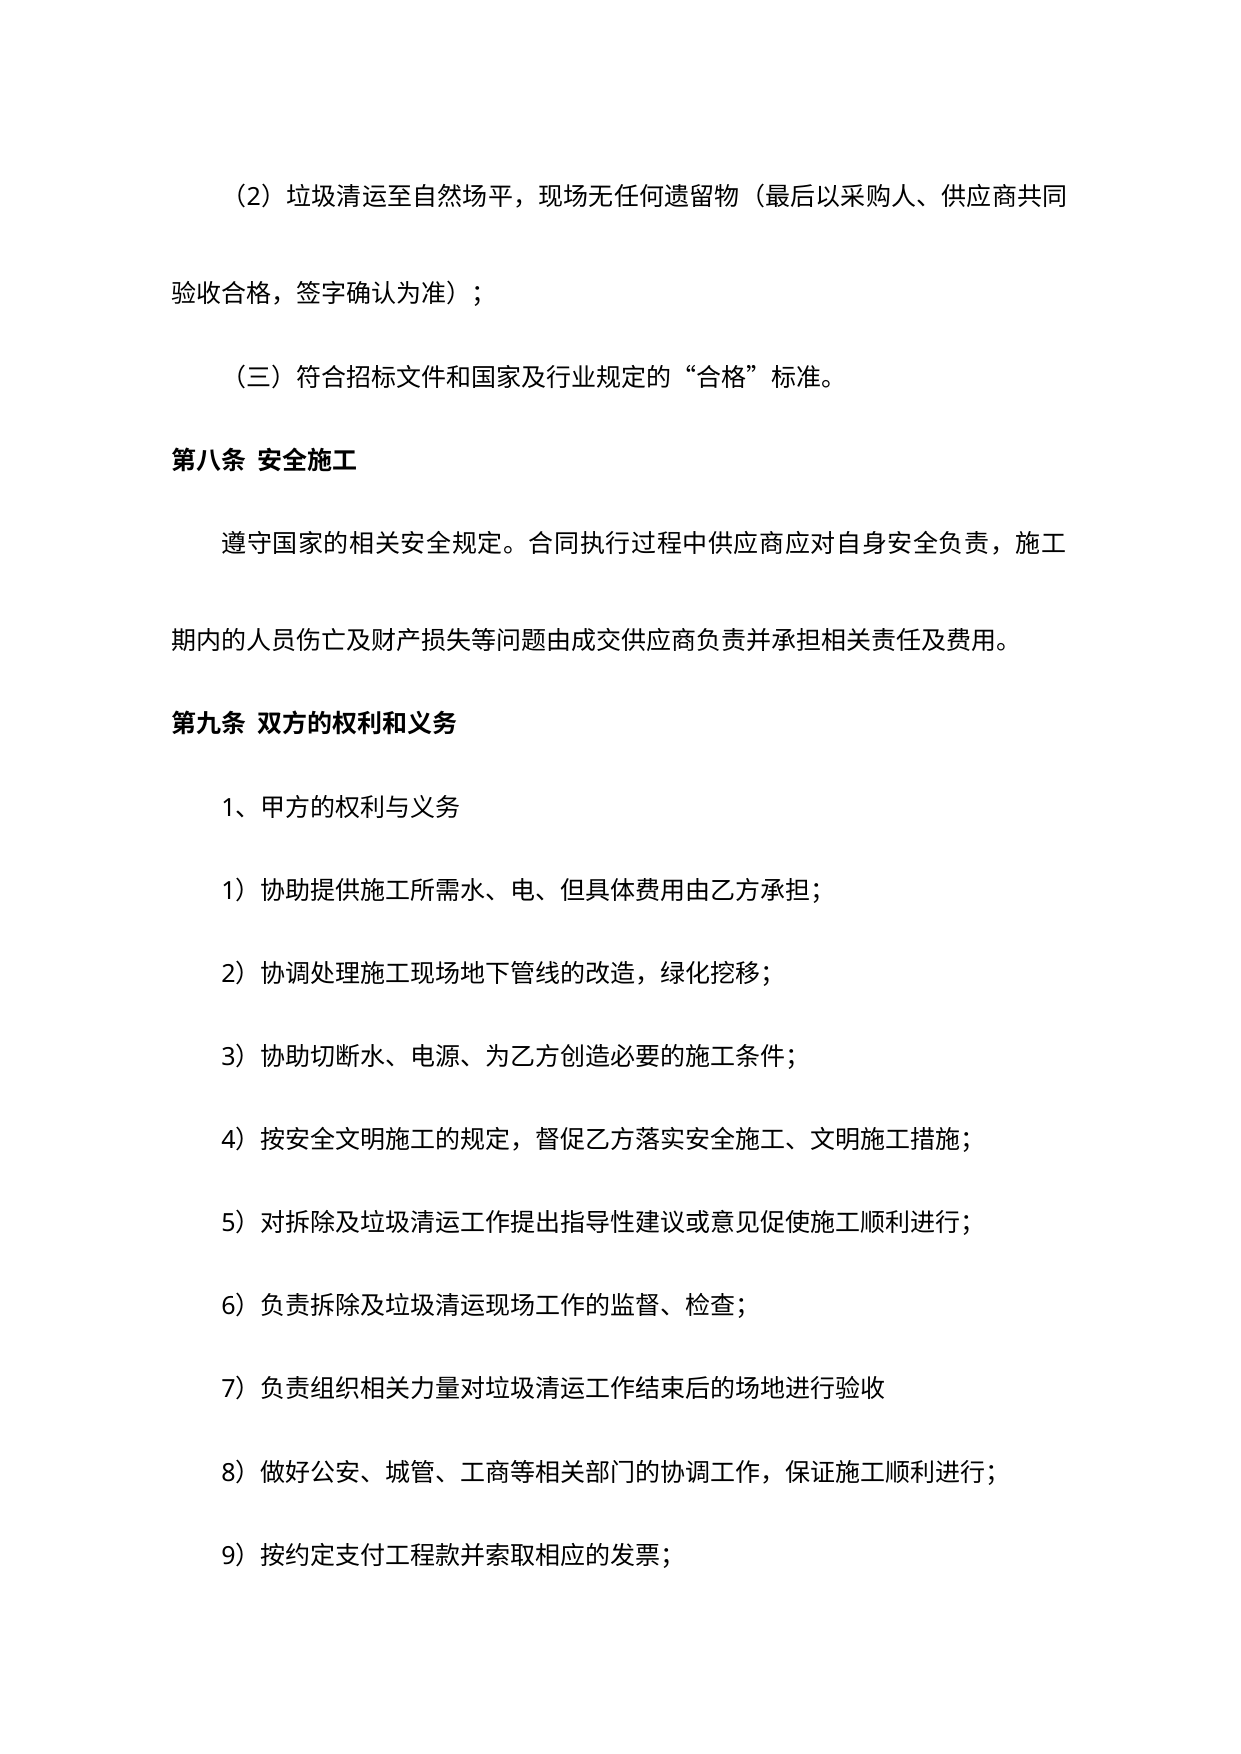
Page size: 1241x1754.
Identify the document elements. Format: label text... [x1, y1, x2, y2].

text （2）垃圾清运至自然场平，现场无任何遗留物（最后以采购人、供应商共同验收合格，签字确认为准）； [171, 162, 1069, 324]
text 遵守国家的相关安全规定。合同执行过程中供应商应对自身安全负责，施工期内的人员伤亡及财产损失等问题由成交供应商负责并承担相关责任及费用。 [171, 509, 1069, 671]
text 7）负责组织相关力量对垃圾清运工作结束后的场地进行验收 [171, 1354, 1069, 1419]
text 9）按约定支付工程款并索取相应的发票； [171, 1521, 1069, 1586]
text 1、甲方的权利与义务 [171, 773, 1069, 838]
text 2）协调处理施工现场地下管线的改造，绿化挖移； [171, 939, 1069, 1004]
text 第八条 安全施工 [171, 426, 1069, 491]
text 1）协助提供施工所需水、电、但具体费用由乙方承担； [171, 856, 1069, 921]
text 4）按安全文明施工的规定，督促乙方落实安全施工、文明施工措施； [171, 1105, 1069, 1170]
text （三）符合招标文件和国家及行业规定的“合格”标准。 [171, 343, 1069, 408]
text 第九条 双方的权利和义务 [171, 689, 1069, 754]
text 6）负责拆除及垃圾清运现场工作的监督、检查； [171, 1271, 1069, 1336]
text 3）协助切断水、电源、为乙方创造必要的施工条件； [171, 1022, 1069, 1087]
text 8）做好公安、城管、工商等相关部门的协调工作，保证施工顺利进行； [171, 1438, 1069, 1503]
text 5）对拆除及垃圾清运工作提出指导性建议或意见促使施工顺利进行； [171, 1188, 1069, 1253]
